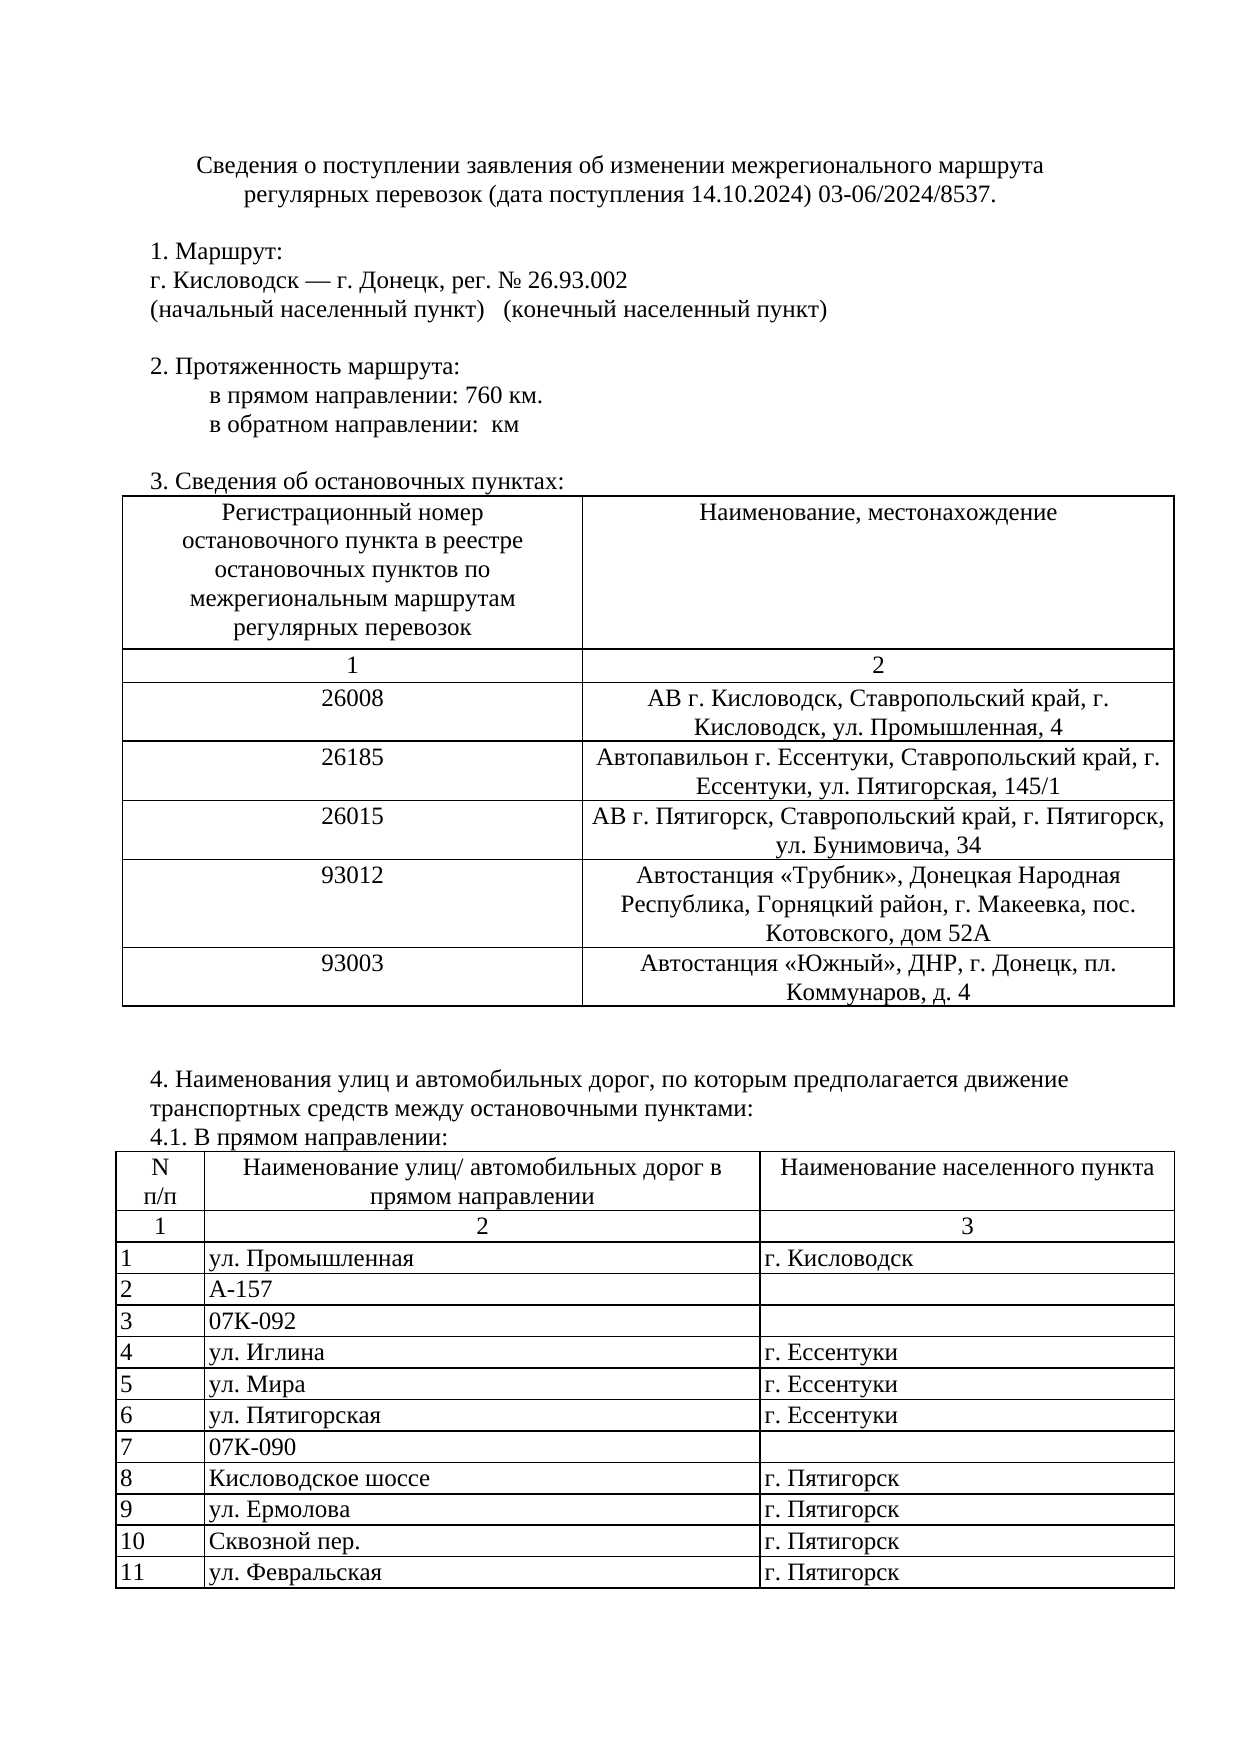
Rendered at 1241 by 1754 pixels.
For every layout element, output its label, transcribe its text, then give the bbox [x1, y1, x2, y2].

table_cell ул. Иглина [205, 1337, 759, 1367]
table_cell 07К-092 [205, 1306, 759, 1336]
table_cell 26015 [123, 801, 582, 858]
text Сведения о поступлении заявления об изменении межрегионального маршрута регулярных перевозок (дата поступления 14.10.2024) 03-06/2024/8537. [150, 150, 1090, 207]
table_cell [761, 1274, 1174, 1304]
text (начальный населенный пункт) (конечный населенный пункт) [150, 294, 1090, 322]
table_cell 07К-090 [205, 1432, 759, 1461]
table_cell [761, 1432, 1174, 1461]
table_cell АВ г. Пятигорск, Ставропольский край, г. Пятигорск, ул. Бунимовича, 34 [583, 801, 1173, 858]
table_cell Автостанция «Южный», ДНР, г. Донецк, пл. Коммунаров, д. 4 [583, 948, 1173, 1005]
table_cell 11 [117, 1557, 204, 1587]
table_cell 1 [123, 650, 582, 681]
table_header Наименование, местонахождение [583, 497, 1173, 648]
table_cell г. Пятигорск [761, 1463, 1174, 1493]
table_cell А-157 [205, 1274, 759, 1304]
table_cell [761, 1306, 1174, 1336]
table_cell 2 [583, 650, 1173, 681]
table_cell Автопавильон г. Ессентуки, Ставропольский край, г. Ессентуки, ул. Пятигорская, 145/1 [583, 742, 1173, 799]
table_header Наименование населенного пункта [761, 1152, 1174, 1210]
table_cell 8 [117, 1463, 204, 1493]
table_cell ул. Мира [205, 1369, 759, 1398]
table_cell 4 [117, 1337, 204, 1367]
text в обратном направлении: км [150, 409, 1090, 437]
table_cell ул. Февральская [205, 1557, 759, 1587]
table_cell г. Ессентуки [761, 1400, 1174, 1430]
table_cell 3 [117, 1306, 204, 1336]
table_cell Сквозной пер. [205, 1526, 759, 1556]
table_cell 7 [117, 1432, 204, 1461]
table_cell ул. Промышленная [205, 1243, 759, 1273]
table_cell г. Кисловодск [761, 1243, 1174, 1273]
table_cell 1 [117, 1211, 204, 1241]
table_cell 93012 [123, 860, 582, 946]
table_cell 1 [117, 1243, 204, 1273]
table_cell 26008 [123, 683, 582, 740]
table_cell 93003 [123, 948, 582, 1005]
table_cell г. Пятигорск [761, 1557, 1174, 1587]
table_cell г. Пятигорск [761, 1495, 1174, 1524]
table_cell г. Пятигорск [761, 1526, 1174, 1556]
table_cell 9 [117, 1495, 204, 1524]
text 3. Сведения об остановочных пунктах: [150, 466, 1090, 495]
text 2. Протяженность маршрута: [150, 351, 1090, 380]
table_cell Кисловодское шоссе [205, 1463, 759, 1493]
table_cell г. Ессентуки [761, 1337, 1174, 1367]
table_cell 2 [205, 1211, 759, 1241]
table_cell г. Ессентуки [761, 1369, 1174, 1398]
table_cell Автостанция «Трубник», Донецкая Народная Республика, Горняцкий район, г. Макеевка, пос. Котовского, дом 52А [583, 860, 1173, 946]
text в прямом направлении: 760 км. [150, 380, 1090, 409]
table_cell 2 [117, 1274, 204, 1304]
text 4. Наименования улиц и автомобильных дорог, по которым предполагается движение транспортных средств между остановочными пунктами: [150, 1064, 1090, 1122]
table_cell 6 [117, 1400, 204, 1430]
table_cell 26185 [123, 742, 582, 799]
table_header Наименование улиц/ автомобильных дорог в прямом направлении [205, 1152, 759, 1210]
table_cell ул. Ермолова [205, 1495, 759, 1524]
text г. Кисловодск — г. Донецк, рег. № 26.93.002 [150, 265, 1090, 294]
table_cell 3 [761, 1211, 1174, 1241]
table_cell ул. Пятигорская [205, 1400, 759, 1430]
table_header Регистрационный номер остановочного пункта в реестре остановочных пунктов по межрегиональным маршрутам регулярных перевозок [123, 497, 582, 648]
text 4.1. В прямом направлении: [150, 1122, 1090, 1151]
table_cell АВ г. Кисловодск, Ставропольский край, г. Кисловодск, ул. Промышленная, 4 [583, 683, 1173, 740]
table_cell 10 [117, 1526, 204, 1556]
table_cell 5 [117, 1369, 204, 1398]
table_header N п/п [117, 1152, 204, 1210]
text 1. Маршрут: [150, 236, 1090, 265]
